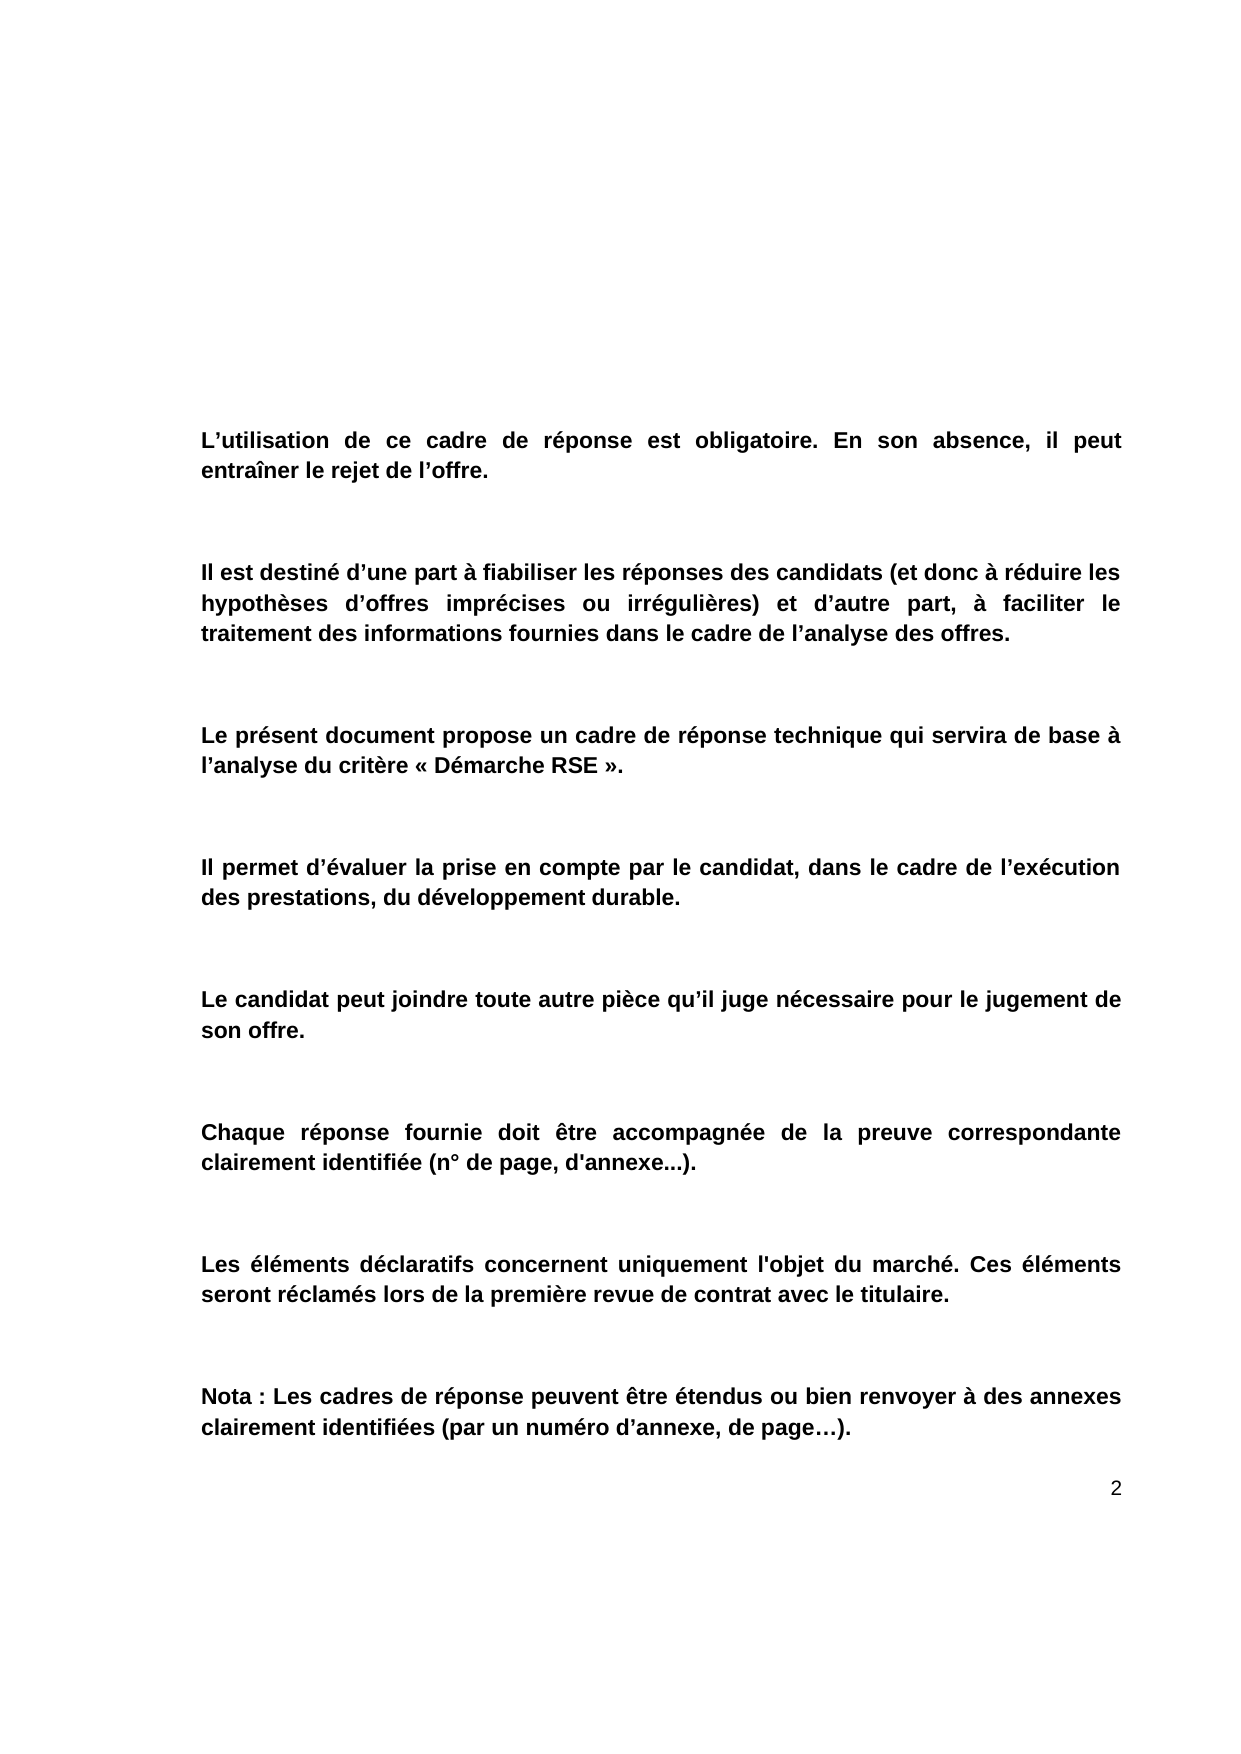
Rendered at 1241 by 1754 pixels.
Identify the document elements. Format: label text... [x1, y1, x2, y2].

text Il permet d’évaluer la prise en compte par le candidat, dans le cadre de l’exécution des prestations, du développement durable. [201, 854, 1122, 911]
text Nota : Les cadres de réponse peuvent être étendus ou bien renvoyer à des annexes clairement identifiées (par un numéro d’annexe, de page…). [201, 1383, 1122, 1440]
text Chaque réponse fournie doit être accompagnée de la preuve correspondante clairement identifiée (n° de page, d'annexe...). [201, 1119, 1122, 1175]
text Le présent document propose un cadre de réponse technique qui servira de base à l’analyse du critère « Démarche RSE ». [201, 722, 1122, 778]
text Les éléments déclaratifs concernent uniquement l'objet du marché. Ces éléments seront réclamés lors de la première revue de contrat avec le titulaire. [201, 1251, 1122, 1307]
text Il est destiné d’une part à fiabiliser les réponses des candidats (et donc à réduire les hypothèses d’offres imprécises ou irrégulières) et d’autre part, à faciliter le traitement des informations fournies dans le cadre de l’analyse des offres. [201, 559, 1122, 646]
text L’utilisation de ce cadre de réponse est obligatoire. En son absence, il peut entraîner le rejet de l’offre. [201, 427, 1122, 483]
text Le candidat peut joindre toute autre pièce qu’il juge nécessaire pour le jugement de son offre. [201, 986, 1122, 1043]
